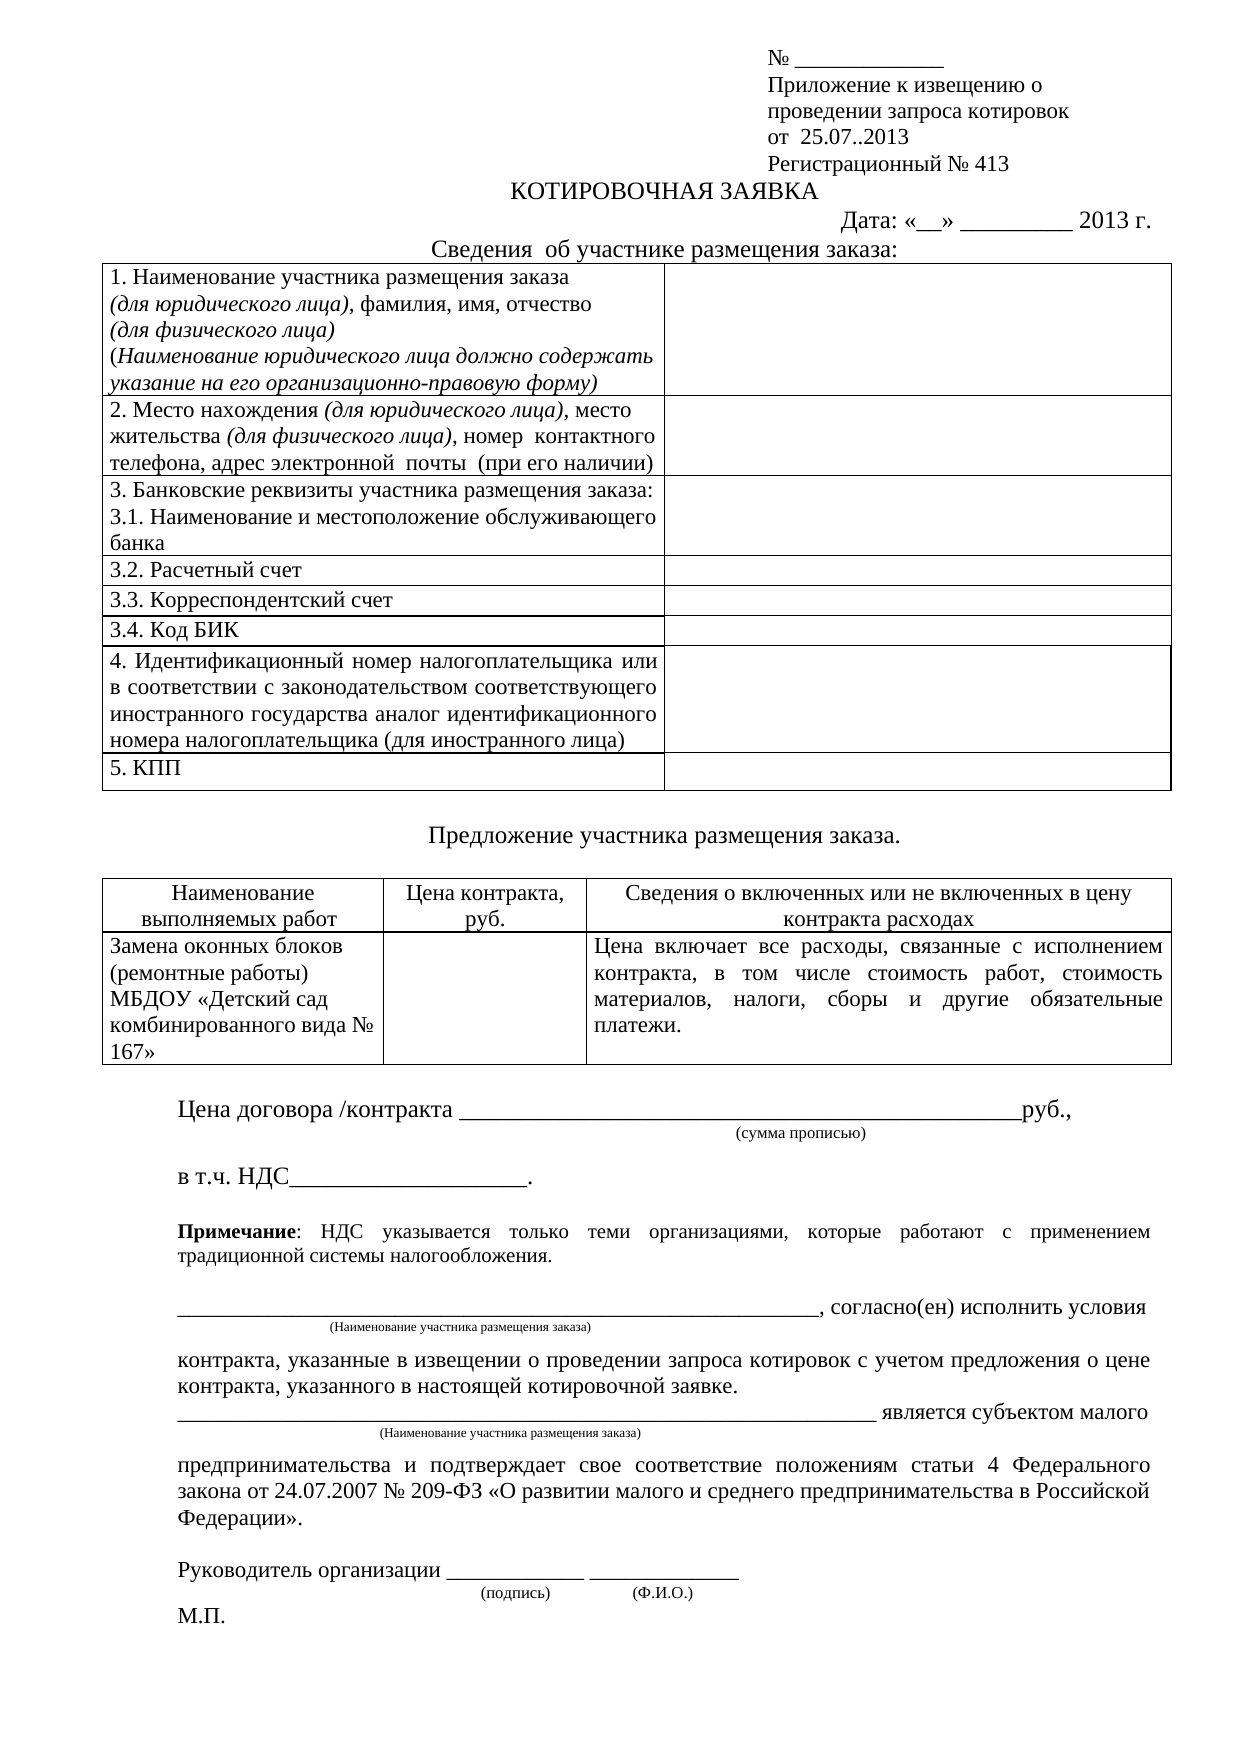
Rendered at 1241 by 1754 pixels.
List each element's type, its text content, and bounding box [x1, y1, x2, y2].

table_cell [665, 556, 1171, 585]
table_cell 2. Место нахождения (для юридического лица), место жительства (для физического лица), номер контактного телефона, адрес электронной почты (при его наличии) [103, 396, 664, 475]
table_cell [665, 586, 1171, 615]
text Приложение к извещению о [767, 71, 1152, 97]
table_header Наименование выполняемых работ [103, 879, 383, 931]
text Регистрационный № 413 [767, 150, 1152, 176]
text Сведения об участнике размещения заказа: [177, 234, 1152, 262]
text Цена договора /контракта _____________________________________________руб., [177, 1094, 1152, 1123]
text _____________________________________________________________ является субъектом малого [177, 1398, 1152, 1425]
text Дата: «__» _________ . [177, 205, 1152, 234]
table_header 1. Наименование участника размещения заказа (для юридического лица), фамилия, имя, отчество (для физического лица) (Наименование юридического лица должно содержать указание на его организационно-правовую форму) [103, 264, 664, 395]
text (Наименование участника размещения заказа) [177, 1425, 1152, 1451]
table_cell [665, 646, 1170, 752]
text (сумма прописью) [177, 1123, 1152, 1142]
table_cell [665, 476, 1171, 555]
table_header [665, 264, 1171, 395]
table_cell 3.2. Расчетный счет [103, 556, 664, 585]
text № _____________ [767, 44, 1152, 71]
table_cell 4. Идентификационный номер налогоплательщика или в соответствии с законодательством соответствующего иностранного государства аналог идентификационного номера налогоплательщика (для иностранного лица) [103, 647, 664, 752]
text Предложение участника размещения заказа. [177, 820, 1152, 849]
text проведении запроса котировок [767, 97, 1152, 123]
text КОТИРОВОЧНАЯ ЗАЯВКА [177, 176, 1152, 205]
table_cell 3.4. Код БИК [103, 617, 664, 645]
table_cell Цена включает все расходы, связанные с исполнением контракта, в том числе стоимость работ, стоимость материалов, налоги, сборы и другие обязательные платежи. [587, 933, 1171, 1064]
table_cell [665, 753, 1170, 790]
table_cell [384, 933, 586, 1064]
table_cell 5. КПП [103, 754, 664, 790]
text Примечание: НДС указывается только теми организациями, которые работают с применением традиционной системы налогообложения. [177, 1218, 1152, 1267]
text от 25.07..2013 [767, 123, 1152, 150]
text (подпись) (Ф.И.О.) [177, 1583, 1152, 1602]
text в т.ч. НДС___________________. [177, 1161, 1152, 1190]
table_header Сведения о включенных или не включенных в цену контракта расходах [587, 879, 1171, 931]
text ________________________________________________________, согласно(ен) исполнить условия [177, 1293, 1152, 1319]
text М.П. [177, 1602, 1152, 1628]
table_cell [665, 396, 1171, 475]
table_cell [665, 616, 1171, 645]
table_cell 3. Банковские реквизиты участника размещения заказа: 3.1. Наименование и местоположение обслуживающего банка [103, 476, 664, 555]
table_cell 3.3. Корреспондентский счет [103, 586, 664, 615]
table_header Цена контракта, руб. [384, 879, 586, 931]
text предпринимательства и подтверждает свое соответствие положениям статьи 4 Федерального закона от 24.07.2007 № 209-ФЗ «О развитии малого и среднего предпринимательства в Российской Федерации». [177, 1451, 1152, 1530]
table_cell Замена оконных блоков (ремонтные работы) МБДОУ «Детский сад комбинированного вида № 167» [103, 933, 383, 1064]
text (Наименование участника размещения заказа) [177, 1319, 1152, 1346]
text Руководитель организации ____________ _____________ [177, 1557, 1152, 1583]
text контракта, указанные в извещении о проведении запроса котировок с учетом предложения о цене контракта, указанного в настоящей котировочной заявке. [177, 1346, 1152, 1398]
